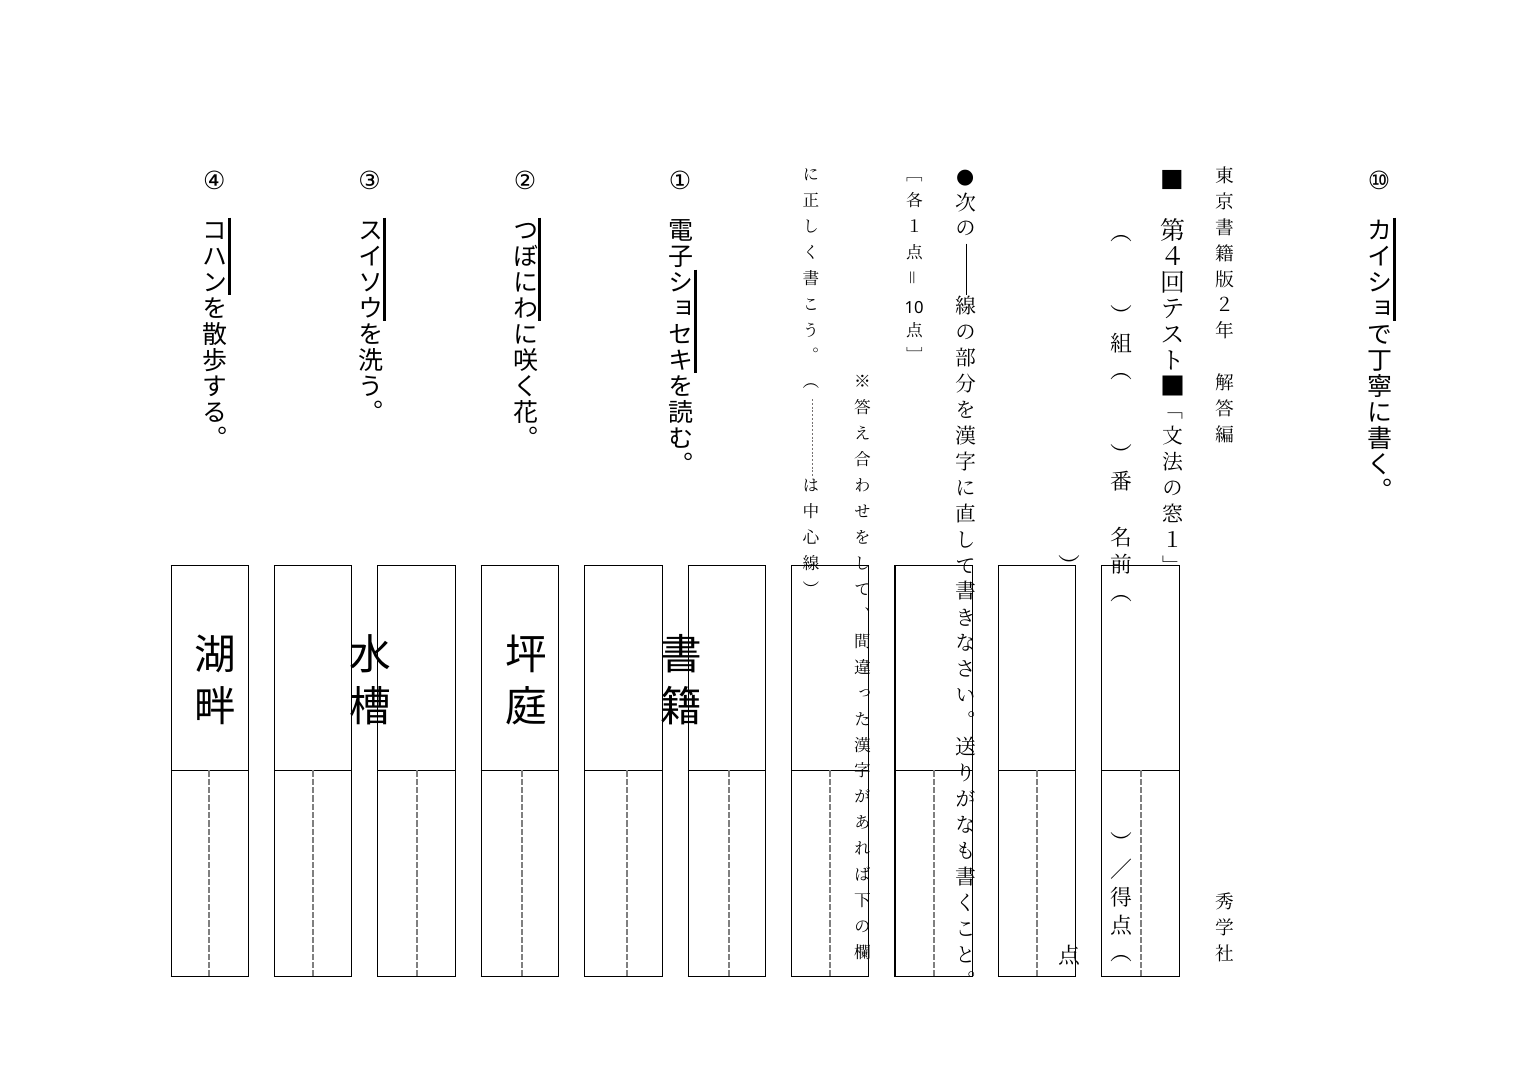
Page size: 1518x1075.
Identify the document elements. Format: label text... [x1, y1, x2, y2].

text ①電子ショセキを読む。 書籍 [629, 166, 733, 969]
text （ ）組（ ）番 名前（ ）／得点（ ）点 [1043, 166, 1147, 969]
text ④コハンを散歩する。 湖畔 [163, 166, 267, 969]
text ●次の 線の部分を漢字に直して書きなさい。送りがなも書くこと。［各１点＝10点］ [888, 166, 992, 969]
text ■第４回テスト■「文法の窓１」 [1147, 166, 1199, 969]
text ※答え合わせをして、間違った漢字があれば下の欄に正しく書こう。（ は中心線） [785, 166, 888, 969]
text 東京書籍版２年 解答編 秀学社 [1199, 166, 1251, 969]
text ③スイソウを洗う。 水槽 [319, 166, 422, 969]
text ⑩カイショで丁寧に書く。 [1354, 166, 1406, 969]
text ②つぼにわに咲く花。 坪庭 [474, 166, 578, 969]
